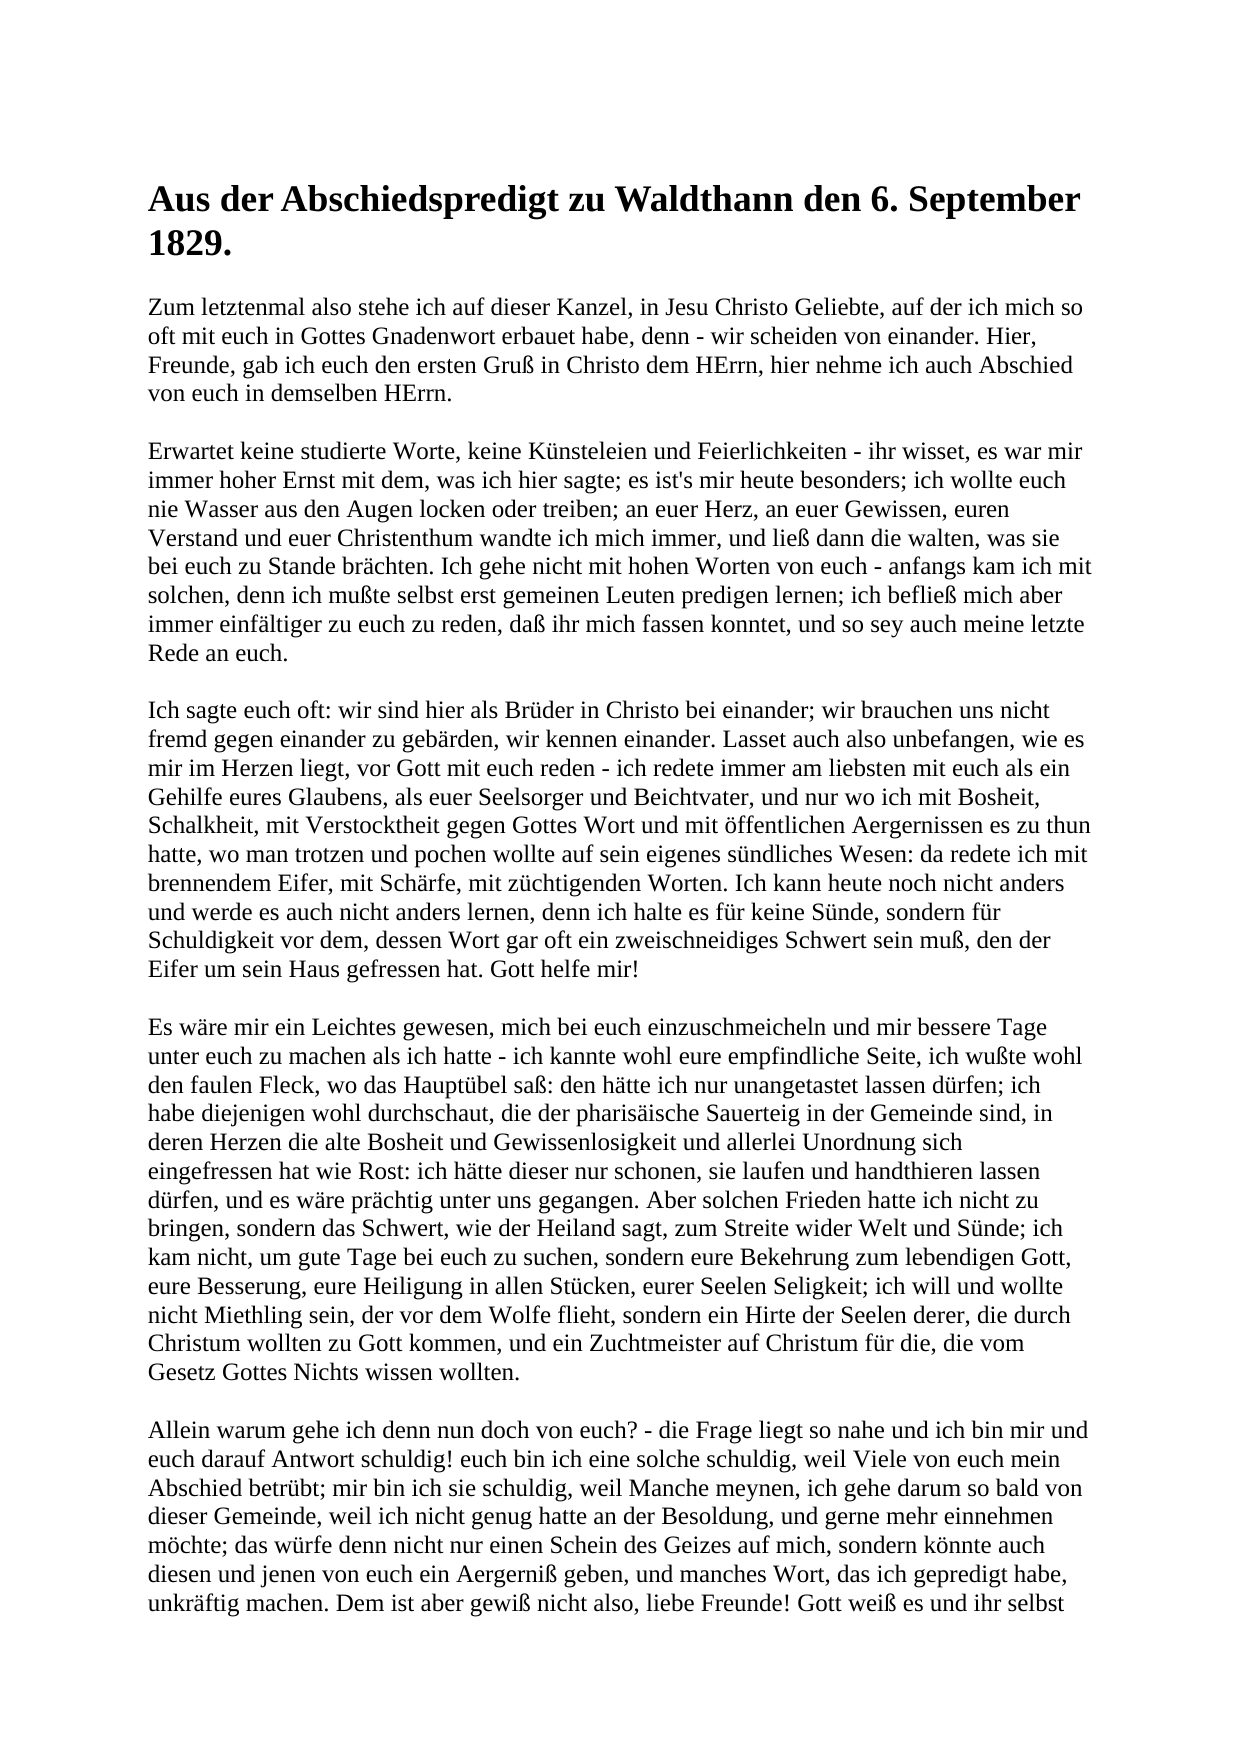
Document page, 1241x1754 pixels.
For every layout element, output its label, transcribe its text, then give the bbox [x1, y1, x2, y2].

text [148, 1415, 1093, 1616]
text Erwartet keine studierte Worte, keine Künsteleien und Feierlichkeiten - ihr wisset, es war mir immer hoher Ernst mit dem, was ich hier sagte; es ist's mir heute besonders; ich wollte euch nie Wasser aus den Augen locken oder treiben; an euer Herz, an euer Gewissen, euren Verstand und euer Christenthum wandte ich mich immer, und ließ dann die walten, was sie bei euch zu Stande brächten. Ich gehe nicht mit hohen Worten von euch - anfangs kam ich mit solchen, denn ich mußte selbst erst gemeinen Leuten predigen lernen; ich befließ mich aber immer einfältiger zu euch zu reden, daß ihr mich fassen konntet, und so sey auch meine letzte Rede an euch. [148, 436, 1093, 666]
text Es wäre mir ein Leichtes gewesen, mich bei euch einzuschmeicheln und mir bessere Tage unter euch zu machen als ich hatte - ich kannte wohl eure empfindliche Seite, ich wußte wohl den faulen Fleck, wo das Hauptübel saß: den hätte ich nur unangetastet lassen dürfen; ich habe diejenigen wohl durchschaut, die der pharisäische Sauerteig in der Gemeinde sind, in deren Herzen die alte Bosheit und Gewissenlosigkeit und allerlei Unordnung sich eingefressen hat wie Rost: ich hätte dieser nur schonen, sie laufen und handthieren lassen dürfen, und es wäre prächtig unter uns gegangen. Aber solchen Frieden hatte ich nicht zu bringen, sondern das Schwert, wie der Heiland sagt, zum Streite wider Welt und Sünde; ich kam nicht, um gute Tage bei euch zu suchen, sondern eure Bekehrung zum lebendigen Gott, eure Besserung, eure Heiligung in allen Stücken, eurer Seelen Seligkeit; ich will und wollte nicht Miethling sein, der vor dem Wolfe flieht, sondern ein Hirte der Seelen derer, die durch Christum wollten zu Gott kommen, und ein Zuchtmeister auf Christum für die, die vom Gesetz Gottes Nichts wissen wollten. [148, 1012, 1093, 1386]
text Zum letztenmal also stehe ich auf dieser Kanzel, in Jesu Christo Geliebte, auf der ich mich so oft mit euch in Gottes Gnadenwort erbauet habe, denn - wir scheiden von einander. Hier, Freunde, gab ich euch den ersten Gruß in Christo dem HErrn, hier nehme ich auch Abschied von euch in demselben HErrn. [148, 292, 1093, 407]
text Ich sagte euch oft: wir sind hier als Brüder in Christo bei einander; wir brauchen uns nicht fremd gegen einander zu gebärden, wir kennen einander. Lasset auch also unbefangen, wie es mir im Herzen liegt, vor Gott mit euch reden - ich redete immer am liebsten mit euch als ein Gehilfe eures Glaubens, als euer Seelsorger und Beichtvater, und nur wo ich mit Bosheit, Schalkheit, mit Verstocktheit gegen Gottes Wort und mit öffentlichen Aergernissen es zu thun hatte, wo man trotzen und pochen wollte auf sein eigenes sündliches Wesen: da redete ich mit brennendem Eifer, mit Schärfe, mit züchtigenden Worten. Ich kann heute noch nicht anders und werde es auch nicht anders lernen, denn ich halte es für keine Sünde, sondern für Schuldigkeit vor dem, dessen Wort gar oft ein zweischneidiges Schwert sein muß, den der Eifer um sein Haus gefressen hat. Gott helfe mir! [148, 696, 1093, 983]
subtitle Aus der Abschiedspredigt zu Waldthann den 6. September 1829. [148, 177, 1093, 263]
